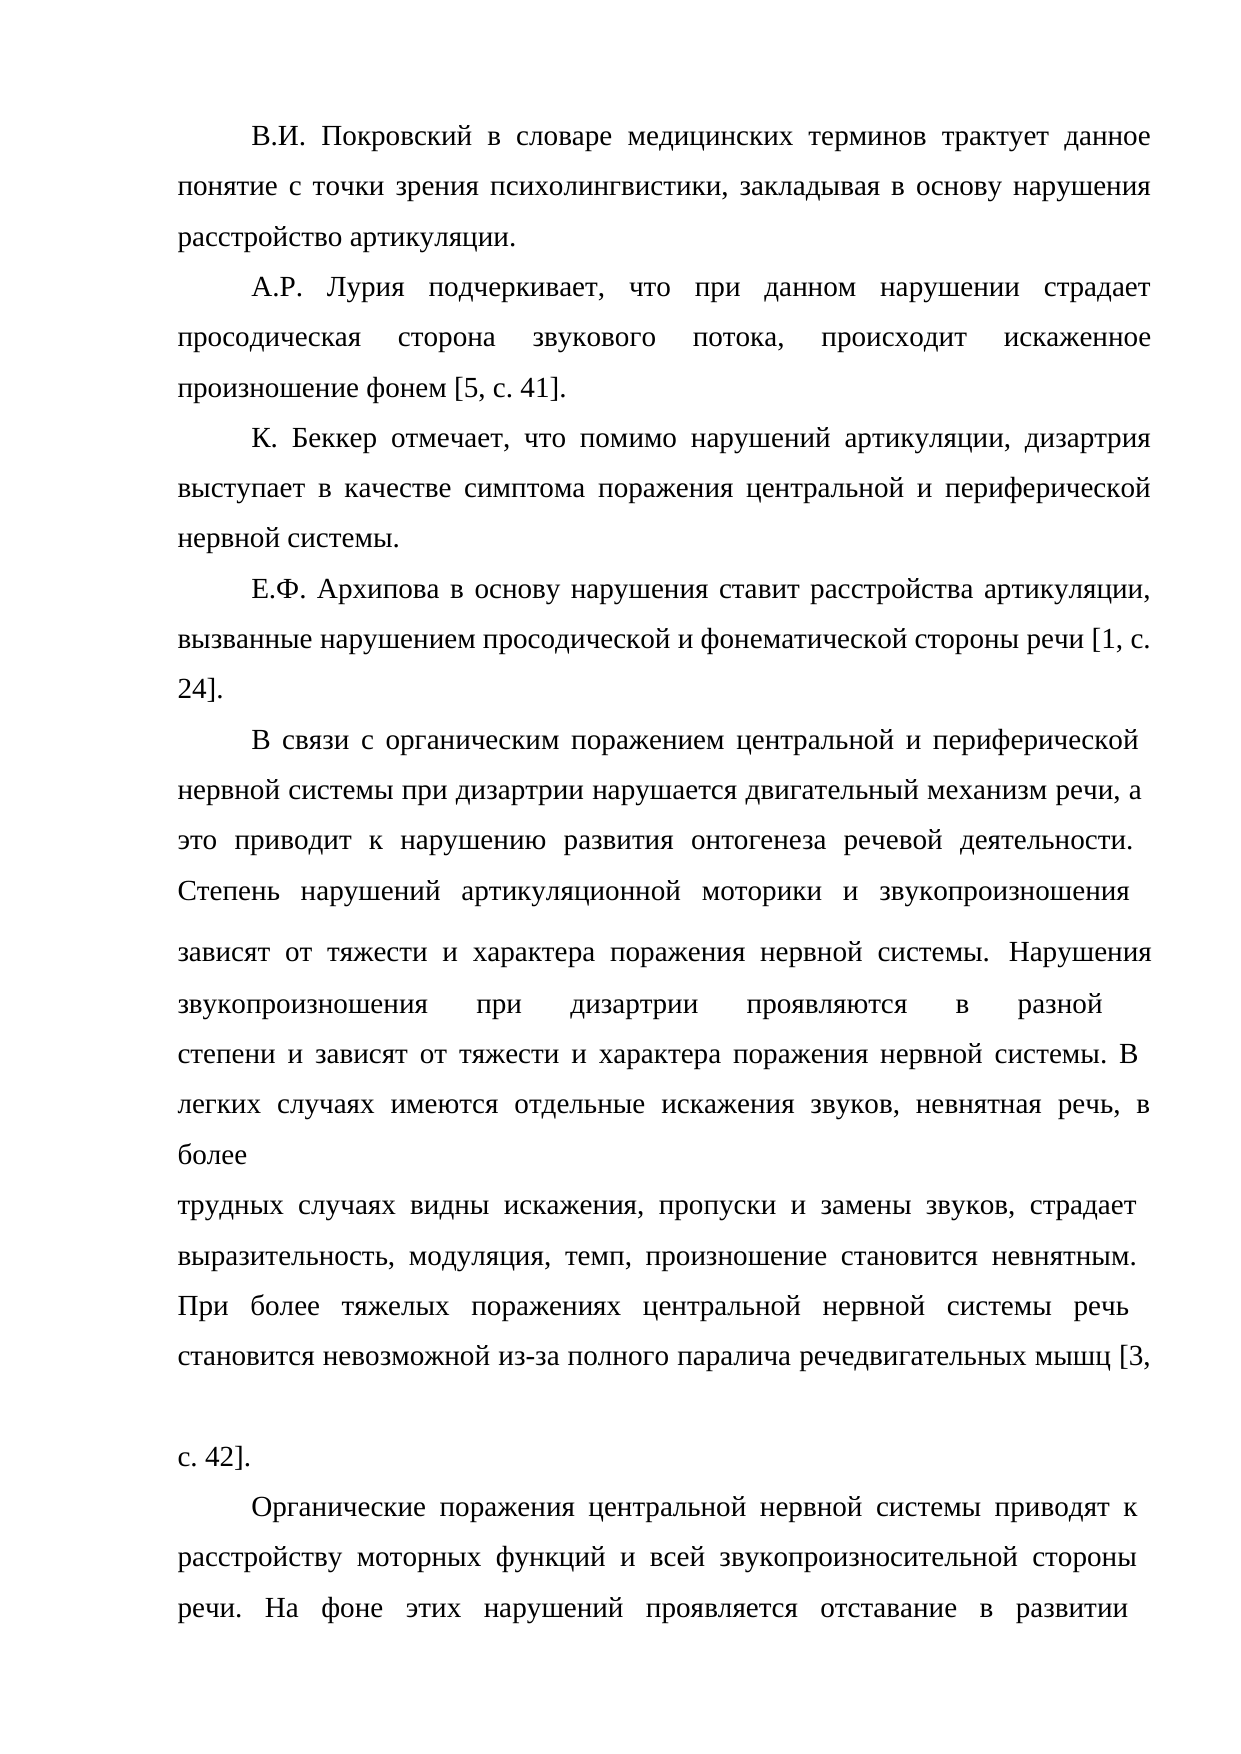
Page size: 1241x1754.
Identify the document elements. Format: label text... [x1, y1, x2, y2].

text Е.Ф. Архипова в основу нарушения ставит расстройства артикуляции, вызванные нарушением просодической и фонематической стороны речи [1, с. 24]. [177, 571, 1152, 705]
text В связи с органическим поражением центральной и периферической нервной системы при дизартрии нарушается двигательный механизм речи, а это приводит к нарушению развития онтогенеза речевой деятельности. Степень нарушений артикуляционной моторики и звукопроизношения зависят от тяжести и характера поражения нервной системы. Нарушения звукопроизношения при дизартрии проявляются в разной степени и зависят от тяжести и характера поражения нервной системы. В легких случаях имеются отдельные искажения звуков, невнятная речь, в более трудных случаях видны искажения, пропуски и замены звуков, страдает выразительность, модуляция, темп, произношение становится невнятным. При более тяжелых поражениях центральной нервной системы речь становится невозможной из-за полного паралича речедвигательных мышц [3, с. 42]. [177, 722, 1152, 1472]
text А.Р. Лурия подчеркивает, что при данном нарушении страдает просодическая сторона звукового потока, происходит искаженное произношение фонем [5, с. 41]. [177, 269, 1152, 403]
text К. Беккер отмечает, что помимо нарушений артикуляции, дизартрия выступает в качестве симптома поражения центральной и периферической нервной системы. [177, 420, 1152, 554]
text В.И. Покровский в словаре медицинских терминов трактует данное понятие с точки зрения психолингвистики, закладывая в основу нарушения расстройство артикуляции. [177, 118, 1152, 252]
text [177, 1489, 1152, 1623]
